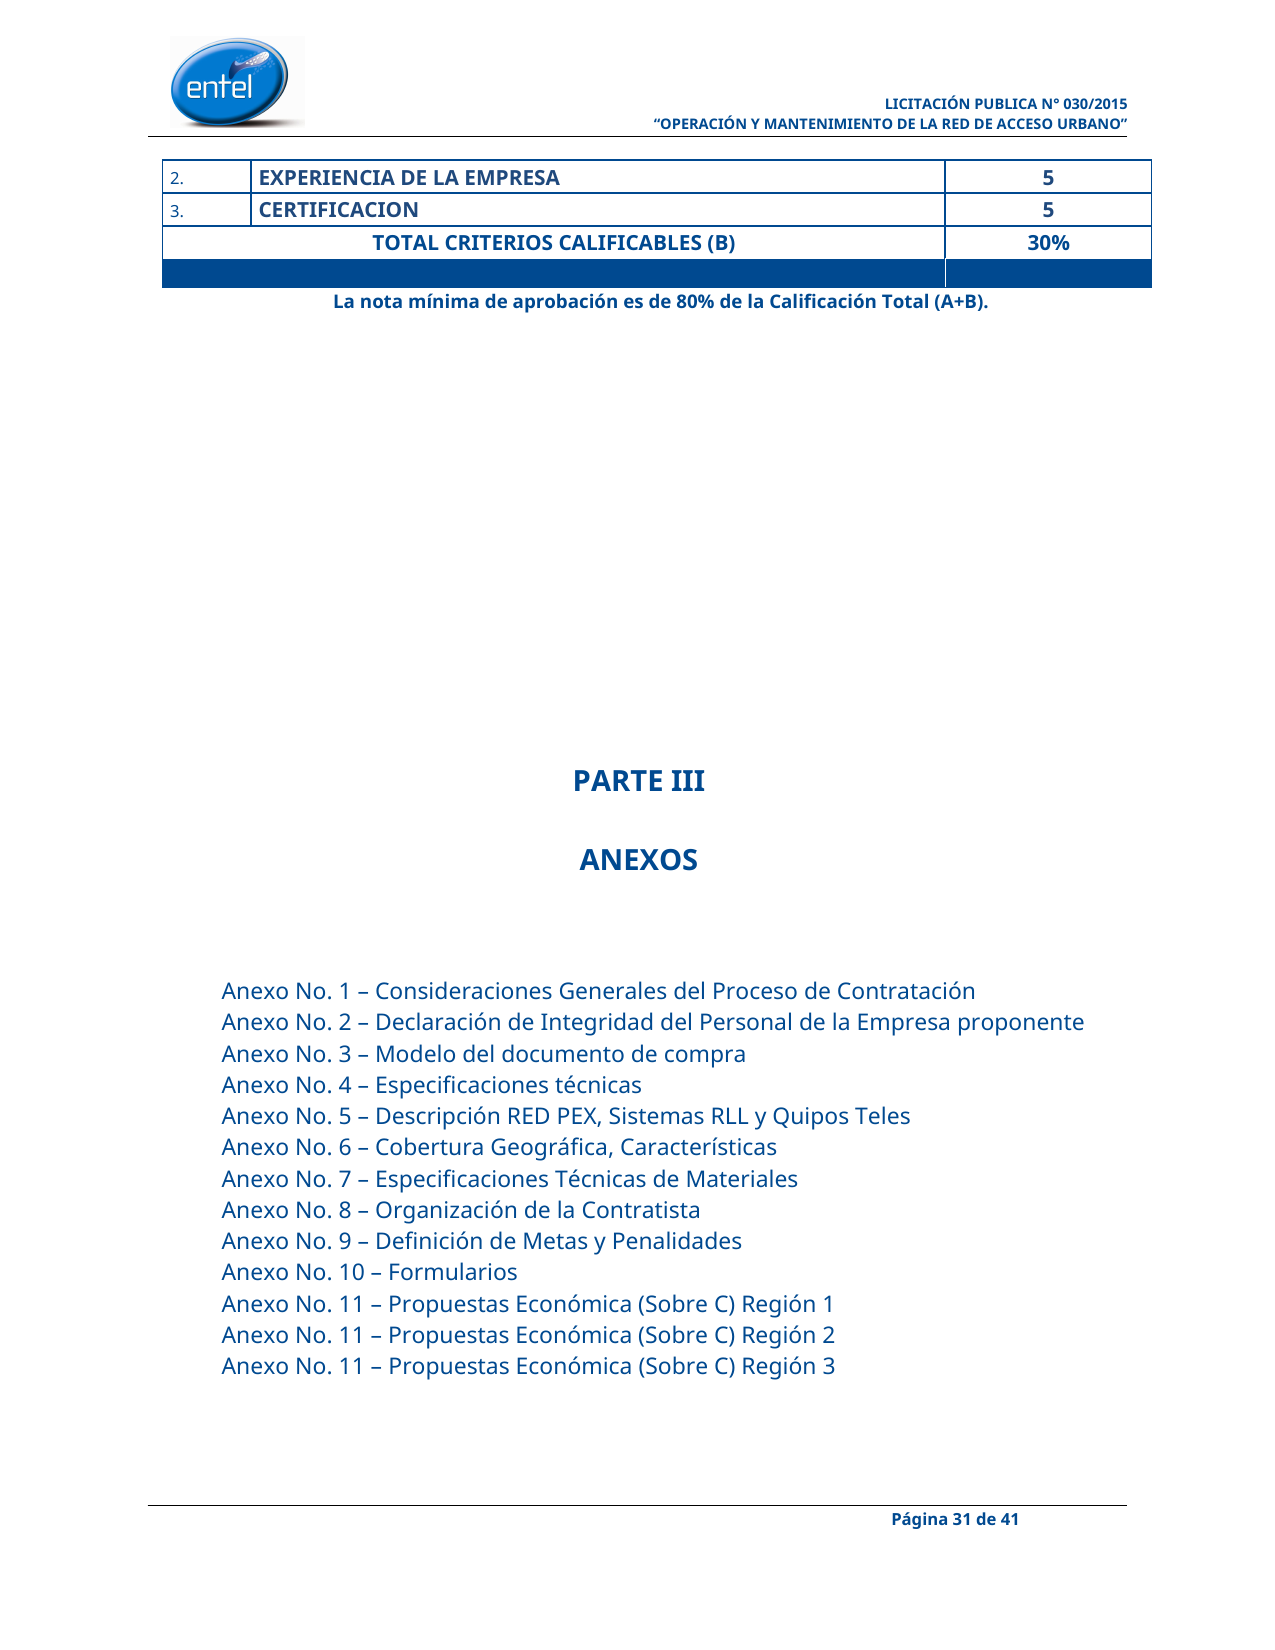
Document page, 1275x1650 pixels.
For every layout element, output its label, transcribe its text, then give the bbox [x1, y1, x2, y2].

text Anexo No. 10 – Formularios [221, 1256, 1127, 1287]
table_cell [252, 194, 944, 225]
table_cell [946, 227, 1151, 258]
text La nota mínima de aprobación es de 80% de la Calificación Total (A+B). [150, 288, 1127, 314]
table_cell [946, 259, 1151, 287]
text Anexo No. 4 – Especificaciones técnicas [221, 1069, 1127, 1100]
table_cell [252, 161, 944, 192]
text Anexo No. 2 – Declaración de Integridad del Personal de la Empresa proponente [221, 1006, 1127, 1037]
text Anexo No. 3 – Modelo del documento de compra [221, 1037, 1127, 1069]
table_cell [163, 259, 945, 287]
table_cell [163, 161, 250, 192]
text Anexo No. 11 – Propuestas Económica (Sobre C) Región 2 [221, 1319, 1127, 1350]
text Anexo No. 8 – Organización de la Contratista [221, 1194, 1127, 1225]
text Anexo No. 9 – Definición de Metas y Penalidades [221, 1225, 1127, 1256]
picture [170, 36, 305, 128]
text Anexo No. 7 – Especificaciones Técnicas de Materiales [221, 1162, 1127, 1194]
subtitle PARTE III [150, 760, 1127, 800]
text Anexo No. 5 – Descripción RED PEX, Sistemas RLL y Quipos Teles [221, 1100, 1127, 1131]
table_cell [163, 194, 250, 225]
text Anexo No. 11 – Propuestas Económica (Sobre C) Región 1 [221, 1287, 1127, 1319]
text ANEXOS [150, 839, 1127, 879]
text Anexo No. 1 – Consideraciones Generales del Proceso de Contratación [221, 975, 1127, 1006]
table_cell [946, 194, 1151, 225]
text Anexo No. 6 – Cobertura Geográfica, Características [221, 1131, 1127, 1162]
text Anexo No. 11 – Propuestas Económica (Sobre C) Región 3 [221, 1350, 1127, 1381]
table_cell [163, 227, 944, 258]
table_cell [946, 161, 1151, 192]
